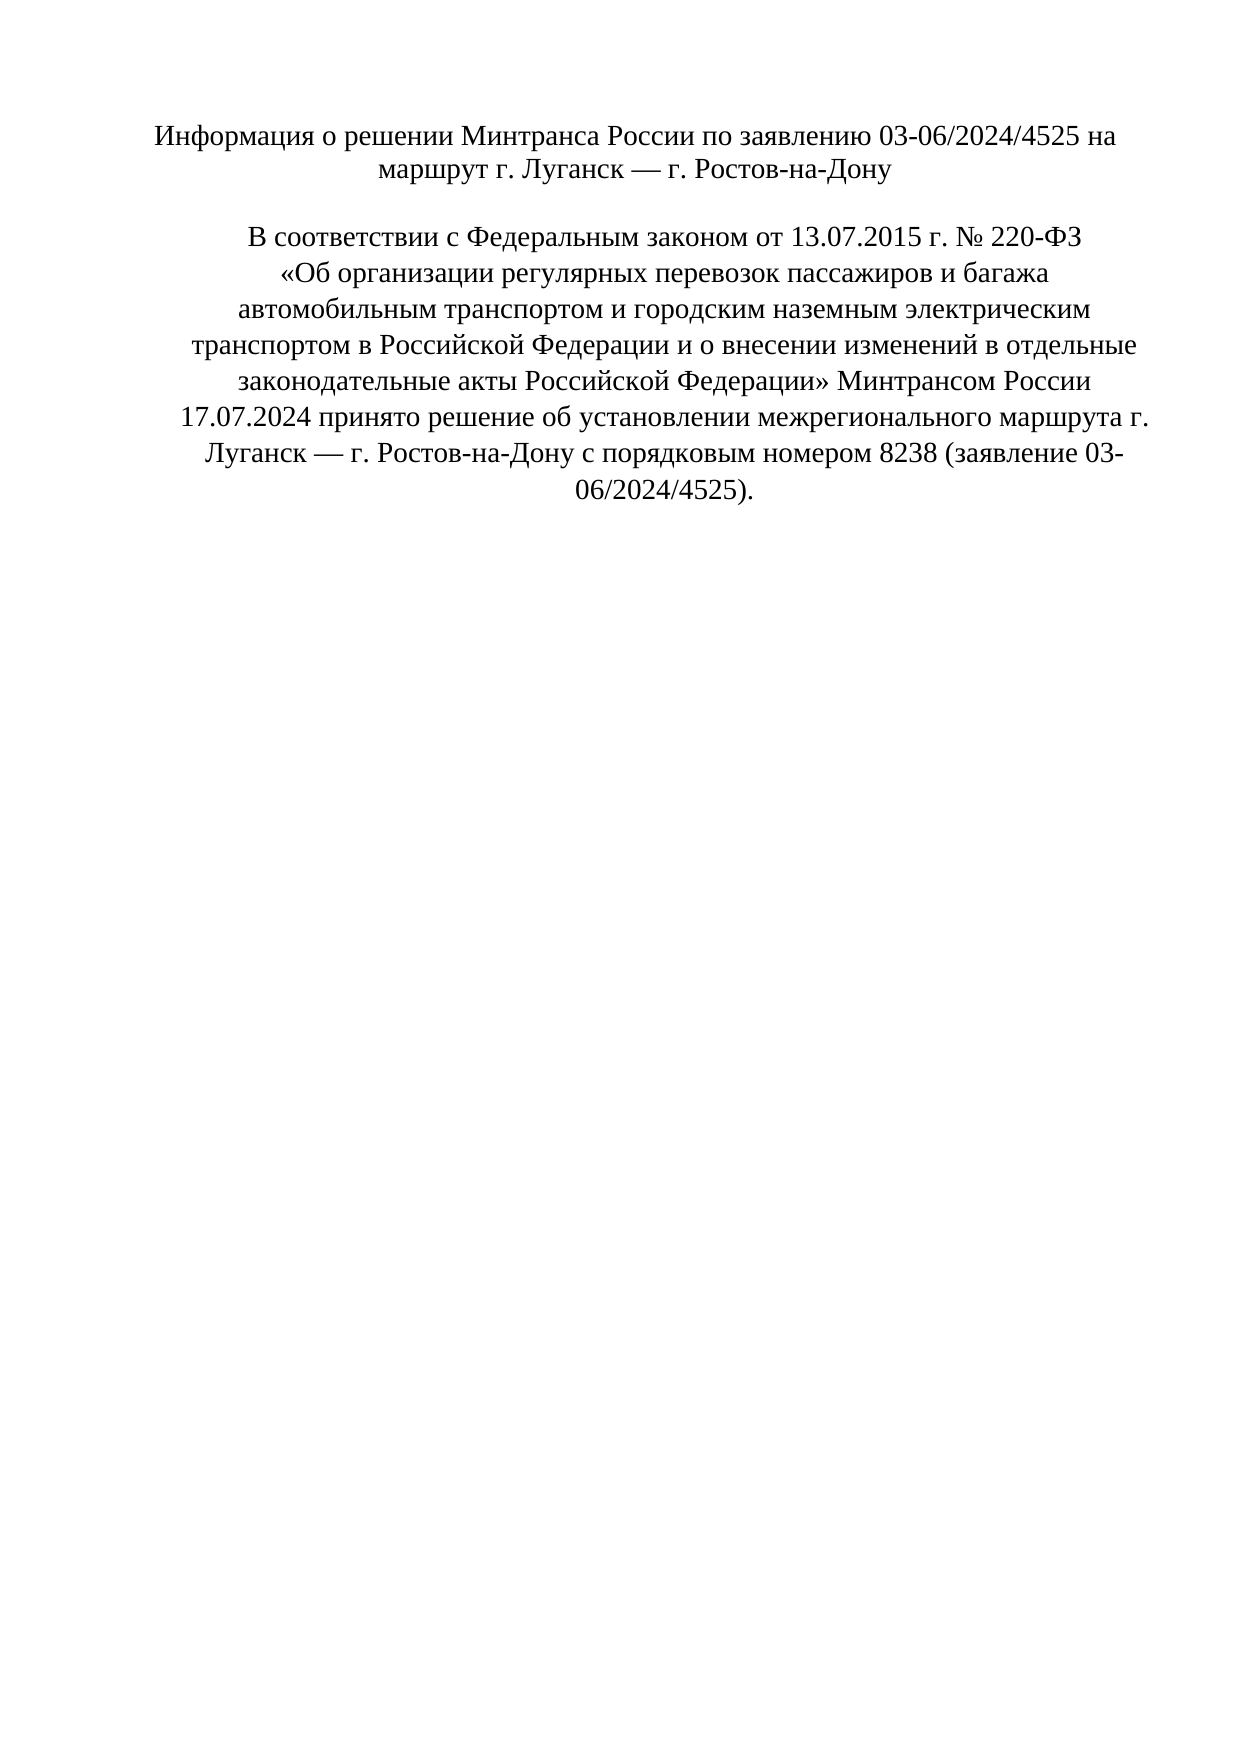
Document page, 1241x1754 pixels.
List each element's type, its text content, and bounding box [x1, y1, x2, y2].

text В соответствии с Федеральным законом от 13.07.2015 г. № 220-ФЗ «Об организации регулярных перевозок пассажиров и багажа автомобильным транспортом и городским наземным электрическим транспортом в Российской Федерации и о внесении изменений в отдельные законодательные акты Российской Федерации» Минтрансом России 17.07.2024 принято решение об установлении межрегионального маршрута г. Луганск — г. Ростов-на-Дону с порядковым номером 8238 (заявление 03-06/2024/4525). [177, 219, 1152, 505]
text Информация о решении Минтранса России по заявлению 03-06/2024/4525 на маршрут г. Луганск — г. Ростов-на-Дону [118, 118, 1152, 185]
